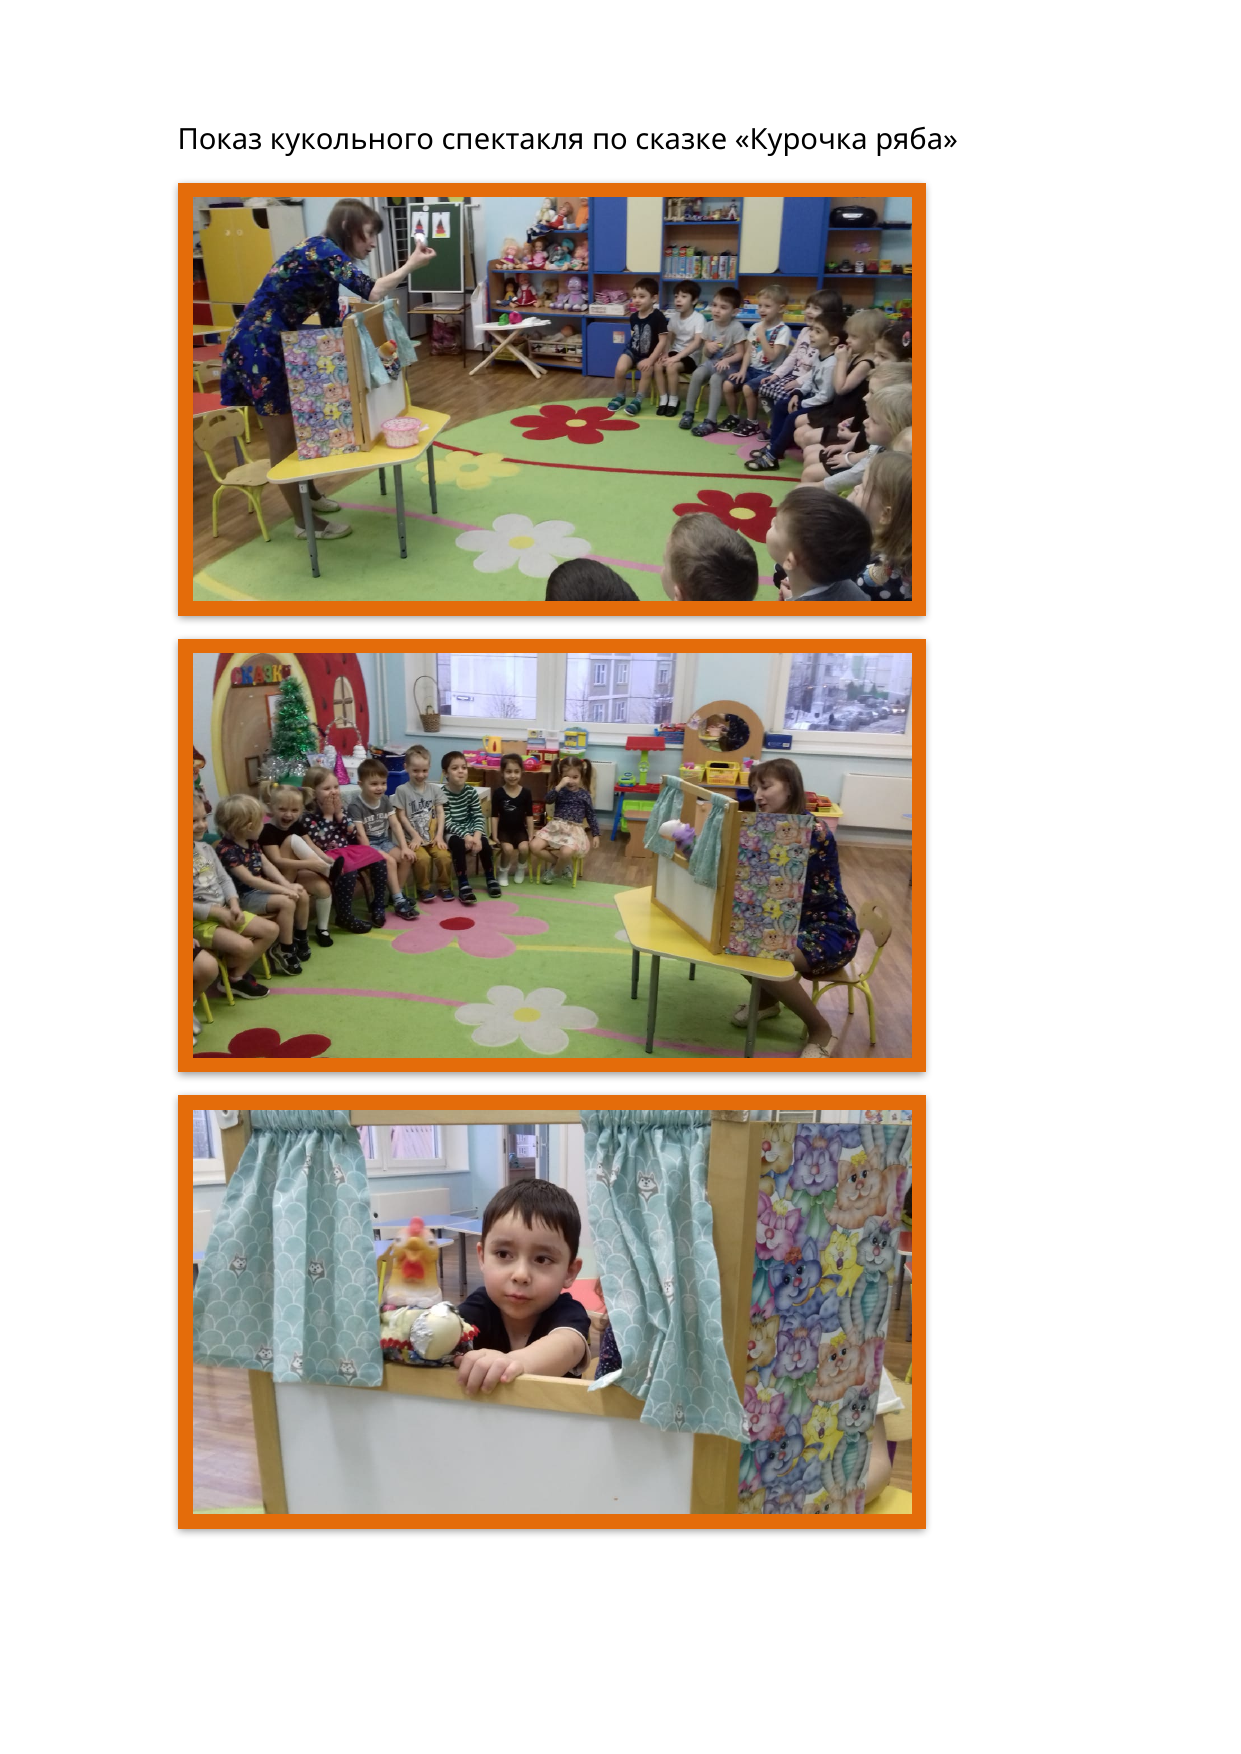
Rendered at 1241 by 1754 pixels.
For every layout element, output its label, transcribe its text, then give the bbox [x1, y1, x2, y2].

picture [193, 1110, 912, 1514]
picture [193, 653, 912, 1058]
picture [193, 197, 912, 601]
text Показ кукольного спектакля по сказке «Курочка ряба» [177, 118, 1152, 158]
